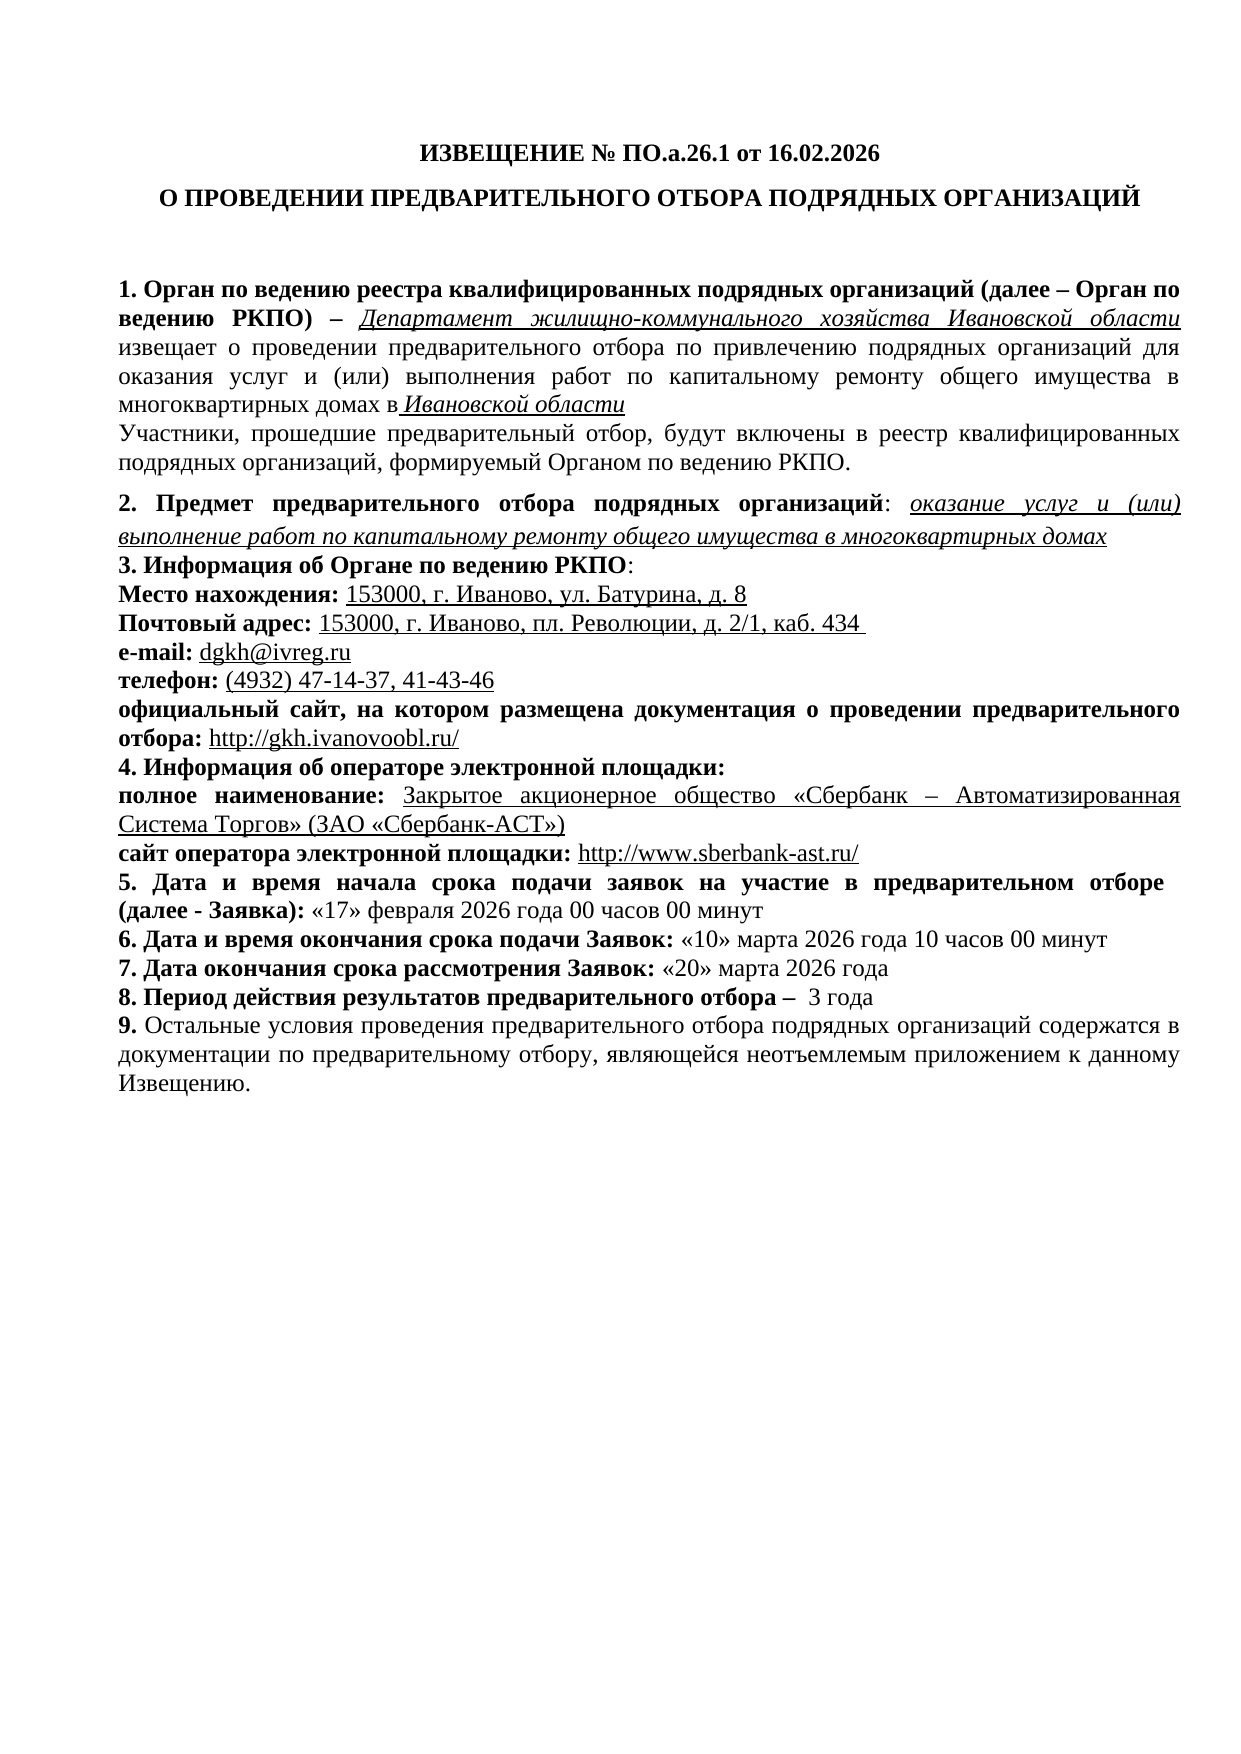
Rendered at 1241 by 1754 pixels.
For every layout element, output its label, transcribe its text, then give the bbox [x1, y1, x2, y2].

text официальный сайт, на котором размещена документация о проведении предварительного отбора: http://gkh.ivanovoobl.ru/ [118, 694, 1181, 752]
text телефон: (4932) 47-14-37, 41-43-46 [118, 666, 1181, 694]
text Место нахождения: 153000, г. Иваново, ул. Батурина, д. 8 [118, 579, 1181, 608]
text О ПРОВЕДЕНИИ ПРЕДВАРИТЕЛЬНОГО ОТБОРА ПОДРЯДНЫХ ОРГАНИЗАЦИЙ [118, 183, 1181, 212]
list сайт оператора электронной площадки: http://www.sberbank-ast.ru/ [118, 838, 1181, 867]
text 7. Дата окончания срока рассмотрения Заявок: «20» марта 2026 года [118, 953, 1181, 982]
text 3. Информация об Органе по ведению РКПО: [118, 551, 1181, 579]
text 6. Дата и время окончания срока подачи Заявок: «10» марта 2026 года 10 часов 00 минут [118, 924, 1181, 953]
text 2. Предмет предварительного отбора подрядных организаций: оказание услуг и (или) выполнение работ по капитальному ремонту общего имущества в многоквартирных домах [118, 488, 1181, 551]
text 1. Орган по ведению реестра квалифицированных подрядных организаций (далее – Орган по ведению РКПО) – Департамент жилищно-коммунального хозяйства Ивановской области извещает о проведении предварительного отбора по привлечению подрядных организаций для оказания услуг и (или) выполнения работ по капитальному ремонту общего имущества в многоквартирных домах в Ивановской области [118, 274, 1181, 418]
text 8. Период действия результатов предварительного отбора – 3 года [118, 982, 1181, 1011]
text 5. Дата и время начала срока подачи заявок на участие в предварительном отборе (далее - Заявка): «17» февраля 2026 года 00 часов 00 минут [118, 867, 1181, 924]
list Участники, прошедшие предварительный отбор, будут включены в реестр квалифицированных подрядных организаций, формируемый Органом по ведению РКПО. [118, 418, 1181, 476]
text 9. Остальные условия проведения предварительного отбора подрядных организаций содержатся в документации по предварительному отбору, являющейся неотъемлемым приложением к данному Извещению. [118, 1011, 1181, 1097]
text Почтовый адрес: 153000, г. Иваново, пл. Революции, д. 2/1, каб. 434 [118, 608, 1181, 637]
text ИЗВЕЩЕНИЕ № ПО.а.26.1 от 16.02.2026 [118, 138, 1181, 167]
text e-mail: dgkh@ivreg.ru [118, 637, 1181, 666]
list полное наименование: Закрытое акционерное общество «Сбербанк – Автоматизированная Система Торгов» (ЗАО «Сбербанк-АСТ») [118, 781, 1181, 838]
text 4. Информация об операторе электронной площадки: [118, 752, 1181, 781]
